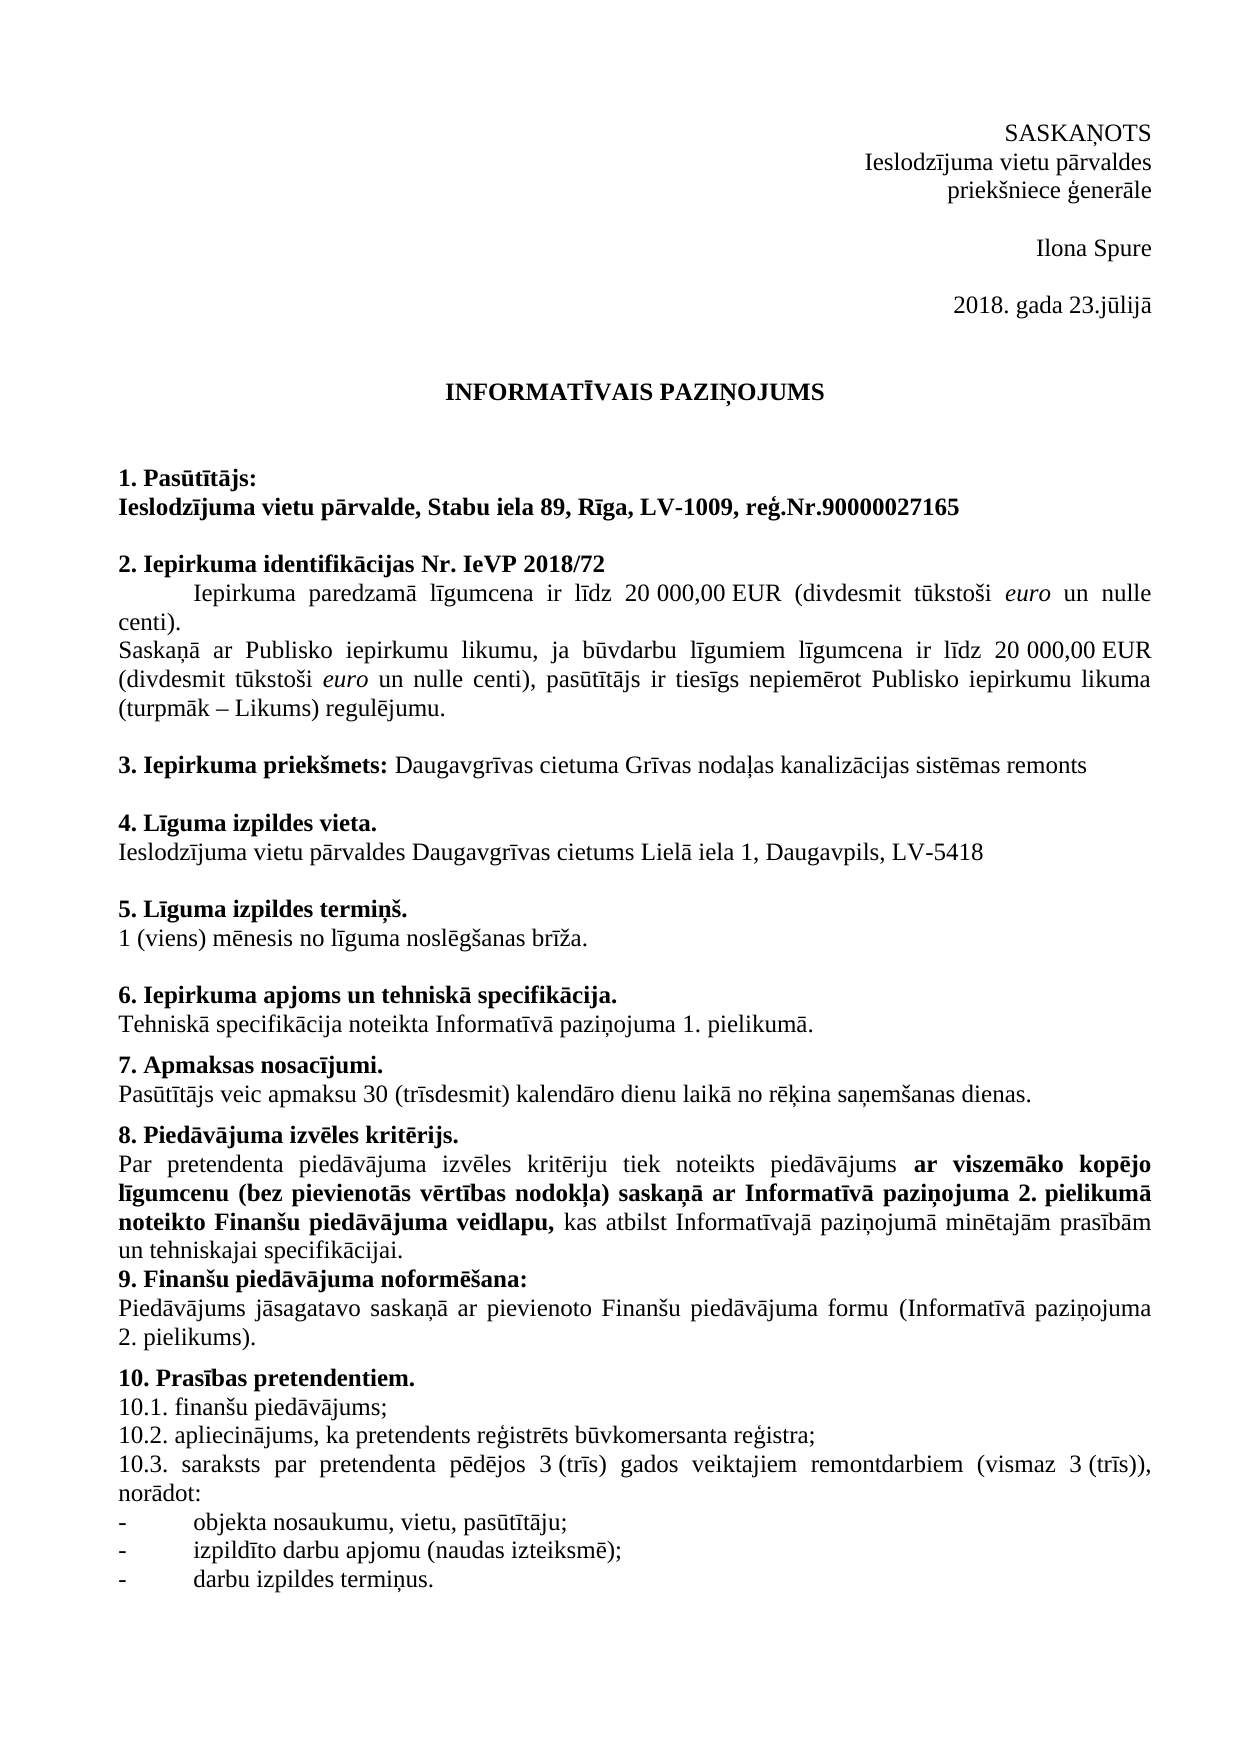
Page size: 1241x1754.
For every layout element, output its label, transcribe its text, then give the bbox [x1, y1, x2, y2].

title Ieslodzījuma vietu pārvaldes [768, 147, 1152, 176]
text Iepirkuma paredzamā līgumcena ir līdz 20 000,00 EUR (divdesmit tūkstoši euro un nulle centi). [118, 578, 1152, 636]
text - izpildīto darbu apjomu (naudas izteiksmē); [118, 1536, 1152, 1564]
text - darbu izpildes termiņus. [118, 1564, 1152, 1593]
text 7. Apmaksas nosacījumi. [118, 1051, 1152, 1079]
title 2018. gada 23.jūlijā [768, 291, 1152, 319]
text 10.2. apliecinājums, ka pretendents reģistrēts būvkomersanta reģistra; [118, 1421, 1152, 1449]
text 9. Finanšu piedāvājuma noformēšana: [118, 1264, 1152, 1293]
text 8. Piedāvājuma izvēles kritērijs. [118, 1121, 1152, 1149]
text 4. Līguma izpildes vieta. [118, 808, 1152, 837]
text Pasūtītājs veic apmaksu 30 (trīsdesmit) kalendāro dienu laikā no rēķina saņemšanas dienas. [118, 1079, 1152, 1108]
text 6. Iepirkuma apjoms un tehniskā specifikācija. [118, 981, 1152, 1009]
title SASKAŅOTS [768, 118, 1152, 147]
text Par pretendenta piedāvājuma izvēles kritēriju tiek noteikts piedāvājums ar viszemāko kopējo līgumcenu (bez pievienotās vērtības nodokļa) saskaņā ar Informatīvā paziņojuma 2. pielikumā noteikto Finanšu piedāvājuma veidlapu, kas atbilst Informatīvajā paziņojumā minētajām prasībām un tehniskajai specifikācijai. [118, 1149, 1152, 1264]
text 10.3. saraksts par pretendenta pēdējos 3 (trīs) gados veiktajiem remontdarbiem (vismaz 3 (trīs)), norādot: [118, 1449, 1152, 1507]
text 3. Iepirkuma priekšmets: Daugavgrīvas cietuma Grīvas nodaļas kanalizācijas sistēmas remonts [118, 751, 1152, 779]
text Saskaņā ar Publisko iepirkumu likumu, ja būvdarbu līgumiem līgumcena ir līdz 20 000,00 EUR (divdesmit tūkstoši euro un nulle centi), pasūtītājs ir tiesīgs nepiemērot Publisko iepirkumu likuma (turpmāk – Likums) regulējumu. [118, 636, 1152, 722]
text 5. Līguma izpildes termiņš. [118, 894, 1152, 923]
subtitle Ieslodzījuma vietu pārvalde, Stabu iela 89, Rīga, LV-1009, reģ.Nr.90000027165 [118, 492, 1152, 521]
text 10. Prasības pretendentiem. [118, 1363, 1152, 1392]
subtitle 1. Pasūtītājs: [118, 463, 1152, 492]
text 10.1. finanšu piedāvājums; [118, 1392, 1152, 1421]
title INFORMATĪVAIS PAZIŅOJUMS [118, 377, 1152, 406]
title priekšniece ģenerāle [768, 176, 1152, 204]
text Tehniskā specifikācija noteikta Informatīvā paziņojuma 1. pielikumā. [118, 1009, 1152, 1038]
text 1 (viens) mēnesis no līguma noslēgšanas brīža. [118, 923, 1152, 952]
text Ieslodzījuma vietu pārvaldes Daugavgrīvas cietums Lielā iela 1, Daugavpils, LV-5418 [118, 837, 1152, 866]
text Piedāvājums jāsagatavo saskaņā ar pievienoto Finanšu piedāvājuma formu (Informatīvā paziņojuma 2. pielikums). [118, 1293, 1152, 1351]
title Ilona Spure [768, 233, 1152, 262]
text 2. Iepirkuma identifikācijas Nr. IeVP 2018/72 [118, 549, 1152, 578]
text - objekta nosaukumu, vietu, pasūtītāju; [118, 1507, 1152, 1536]
